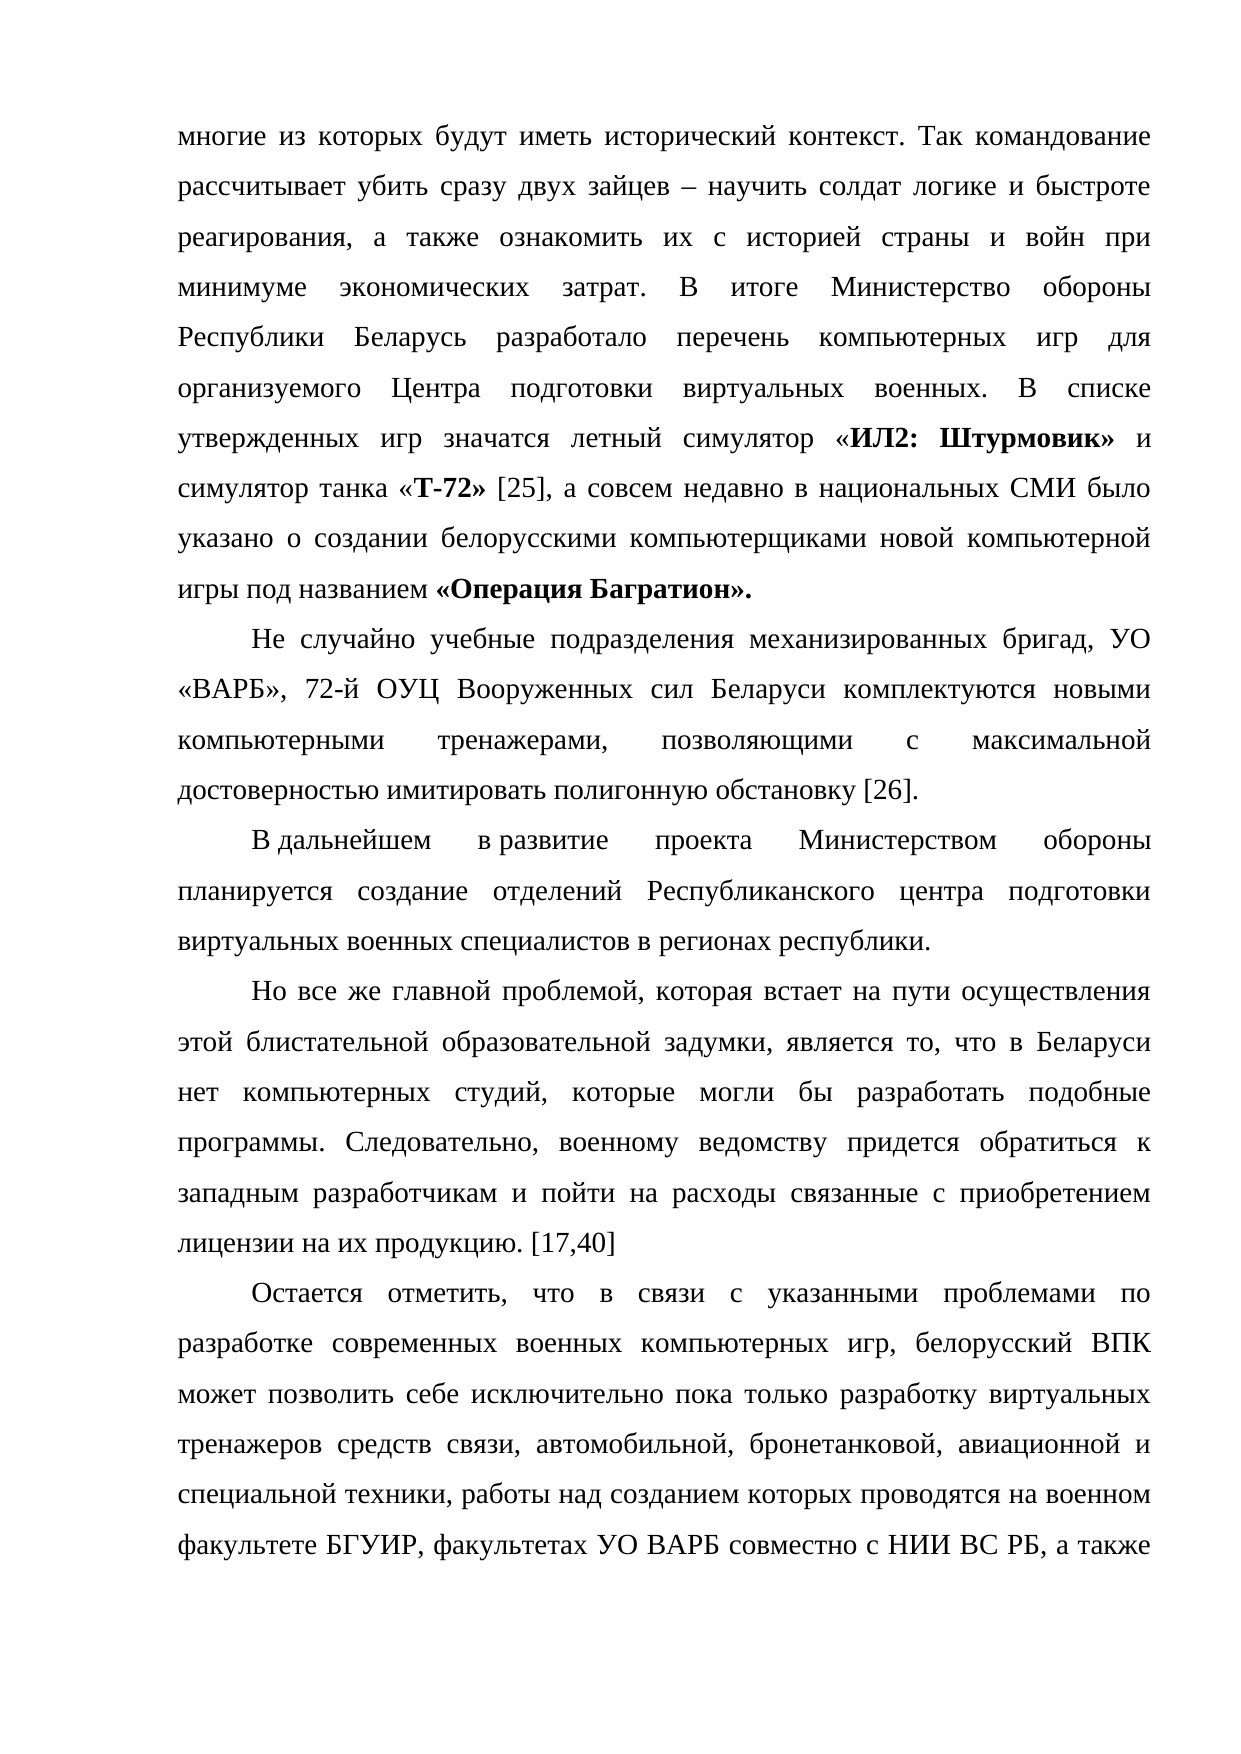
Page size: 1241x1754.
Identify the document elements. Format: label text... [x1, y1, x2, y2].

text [177, 118, 1152, 604]
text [177, 1275, 1152, 1560]
text В дальнейшем в развитие проекта Министерством обороны планируется создание отделений Республиканского центра подготовки виртуальных военных специалистов в регионах республики. [177, 822, 1152, 957]
text Не случайно учебные подразделения механизированных бригад, УО «ВАРБ», 72-й ОУЦ Вооруженных сил Беларуси комплектуются новыми компьютерными тренажерами, позволяющими с максимальной достоверностью имитировать полигонную обстановку [26]. [177, 621, 1152, 806]
text Но все же главной проблемой, которая встает на пути осуществления этой блистательной образовательной задумки, является то, что в Беларуси нет компьютерных студий, которые могли бы разработать подобные программы. Следовательно, военному ведомству придется обратиться к западным разработчикам и пойти на расходы связанные с приобретением лицензии на их продукцию. [17,40] [177, 973, 1152, 1258]
